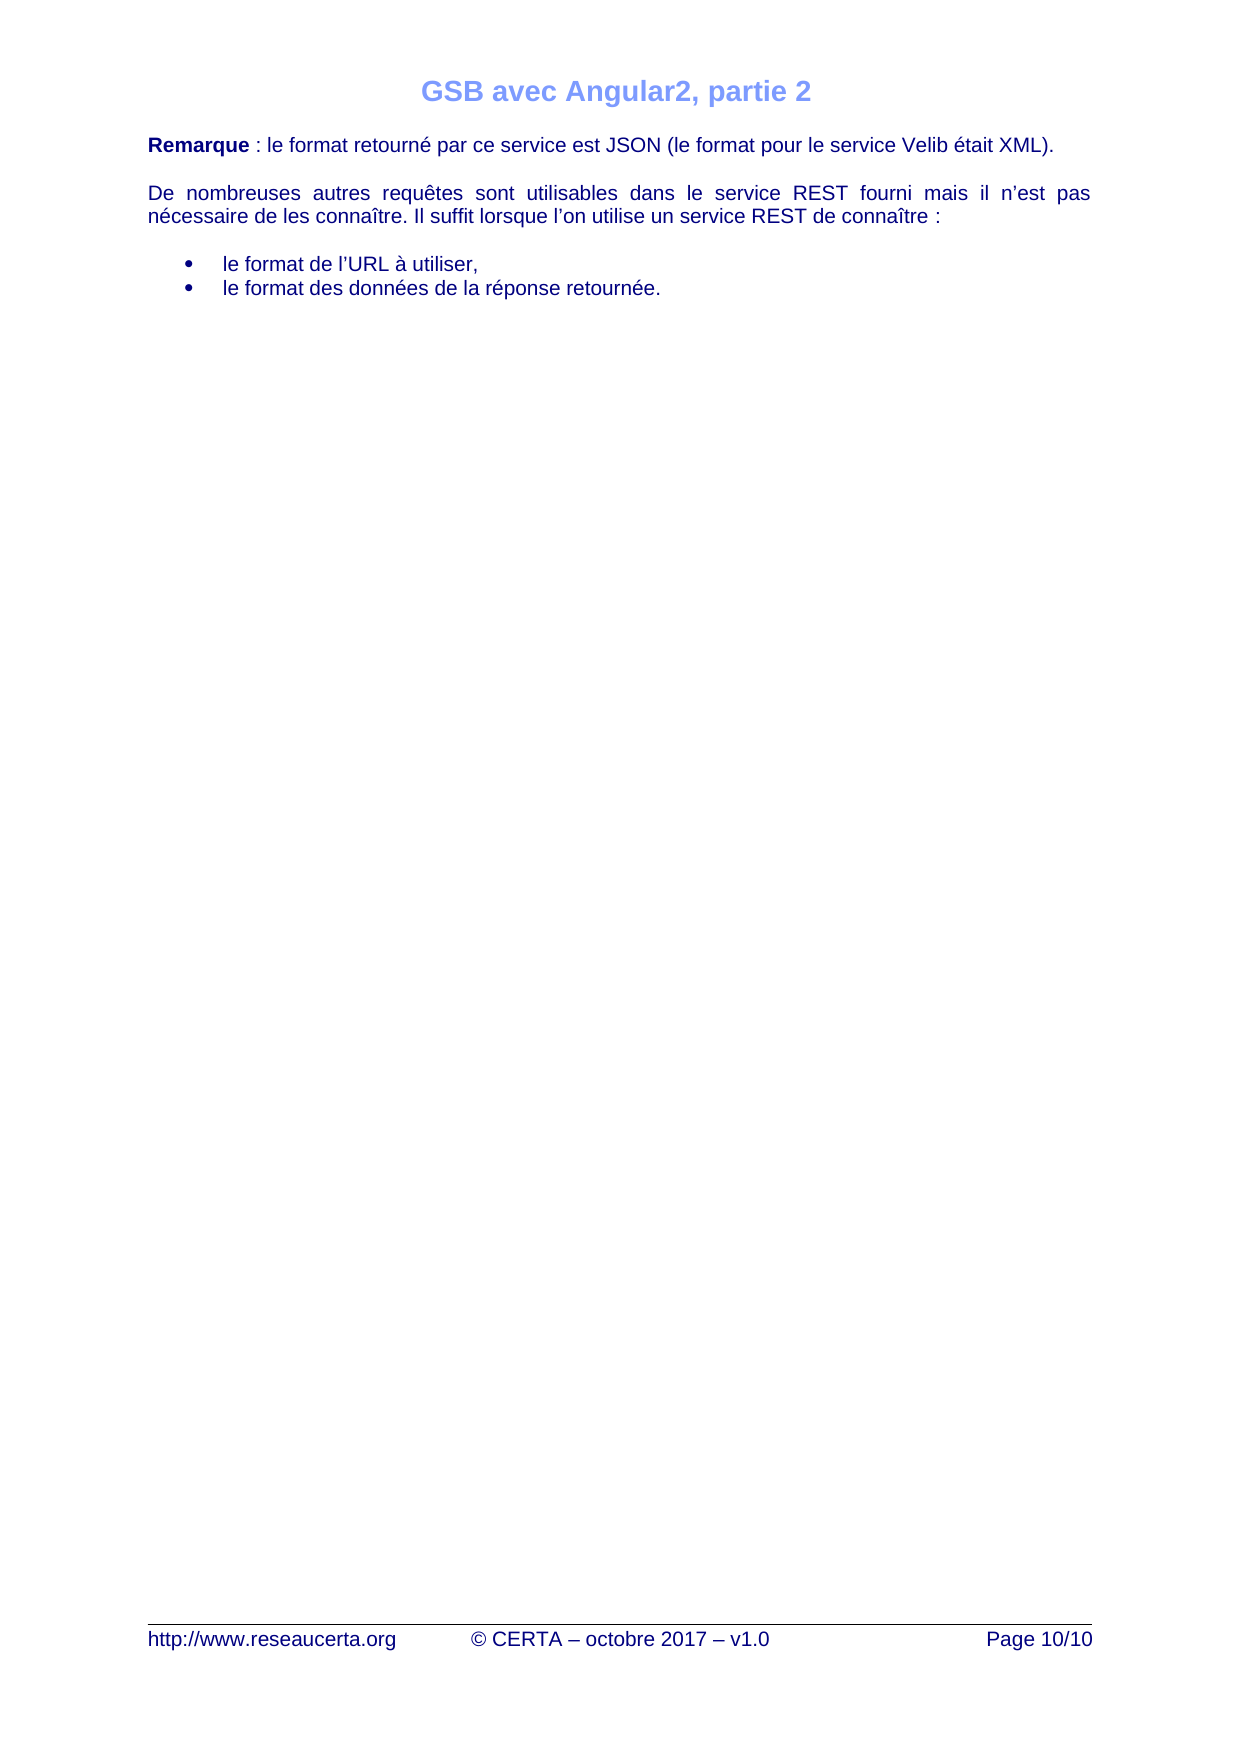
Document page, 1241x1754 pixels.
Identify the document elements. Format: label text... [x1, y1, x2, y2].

list le format de l’URL à utiliser, [185, 252, 1092, 276]
text De nombreuses autres requêtes sont utilisables dans le service REST fourni mais il n’est pas nécessaire de les connaître. Il suffit lorsque l’on utilise un service REST de connaître : [148, 180, 1092, 228]
list le format des données de la réponse retournée. [185, 276, 1092, 300]
text Remarque : le format retourné par ce service est JSON (le format pour le service Velib était XML). [148, 132, 1092, 156]
